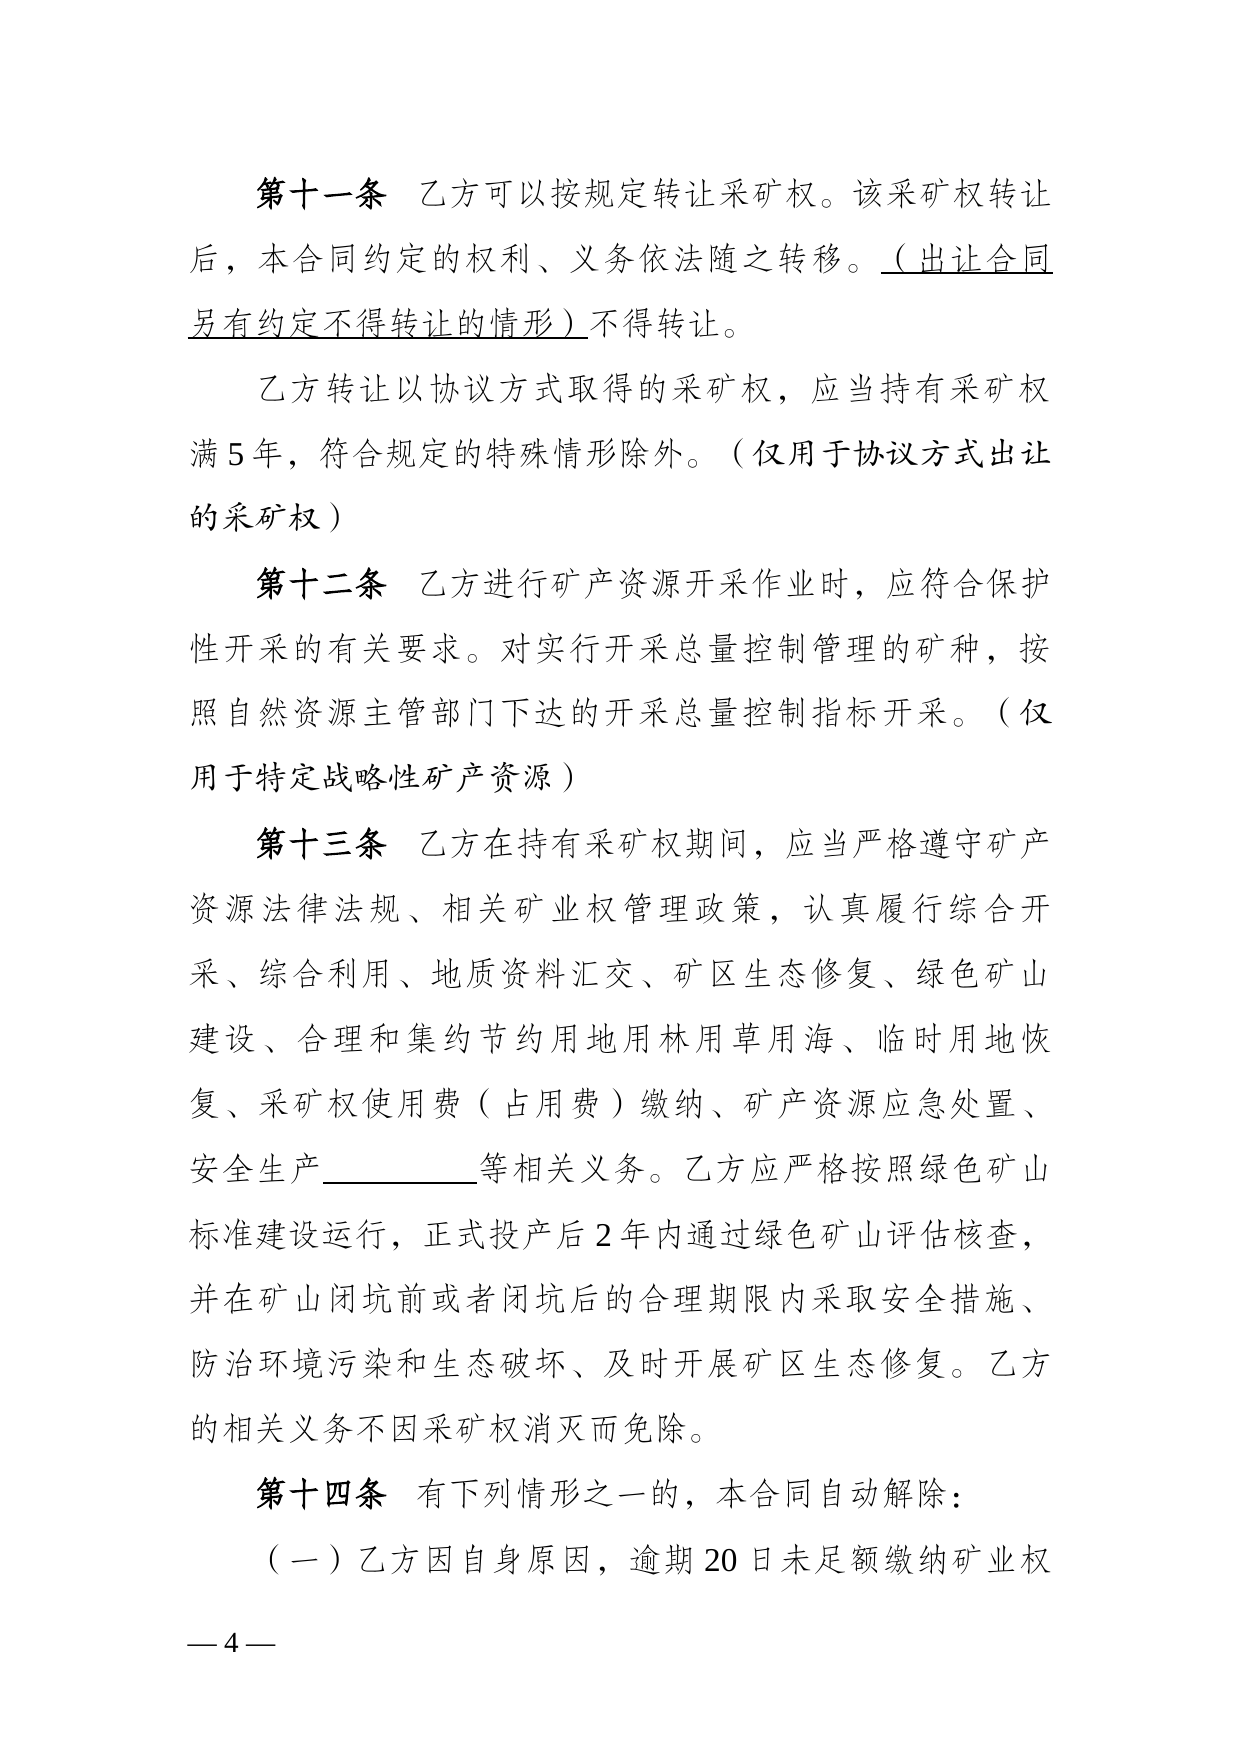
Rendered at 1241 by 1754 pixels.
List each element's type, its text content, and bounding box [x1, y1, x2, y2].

list 有下列情形之一的，本合同自动解除： [187, 1462, 1053, 1527]
list 乙方进行矿产资源开采作业时，应符合保护性开采的有关要求。对实行开采总量控制管理的矿种，按照自然资源主管部门下达的开采总量控制指标开采。（仅用于特定战略性矿产资源） [187, 552, 1053, 812]
list 乙方在持有采矿权期间，应当严格遵守矿产资源法律法规、相关矿业权管理政策，认真履行综合开采、综合利用、地质资料汇交、矿区生态修复、绿色矿山建设、合理和集约节约用地用林用草用海、临时用地恢复、采矿权使用费（占用费）缴纳、矿产资源应急处置、安全生产 等相关义务。乙方应严格按照绿色矿山标准建设运行，正式投产后2年内通过绿色矿山评估核查，并在矿山闭坑前或者闭坑后的合理期限内采取安全措施、防治环境污染和生态破坏、及时开展矿区生态修复。乙方的相关义务不因采矿权消灭而免除。 [187, 812, 1053, 1462]
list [187, 1527, 1053, 1592]
text 乙方转让以协议方式取得的采矿权，应当持有采矿权满5年，符合规定的特殊情形除外。（仅用于协议方式出让的采矿权） [187, 357, 1053, 552]
list 乙方可以按规定转让采矿权。该采矿权转让后，本合同约定的权利、义务依法随之转移。（出让合同另有约定不得转让的情形）不得转让。 [187, 162, 1053, 357]
